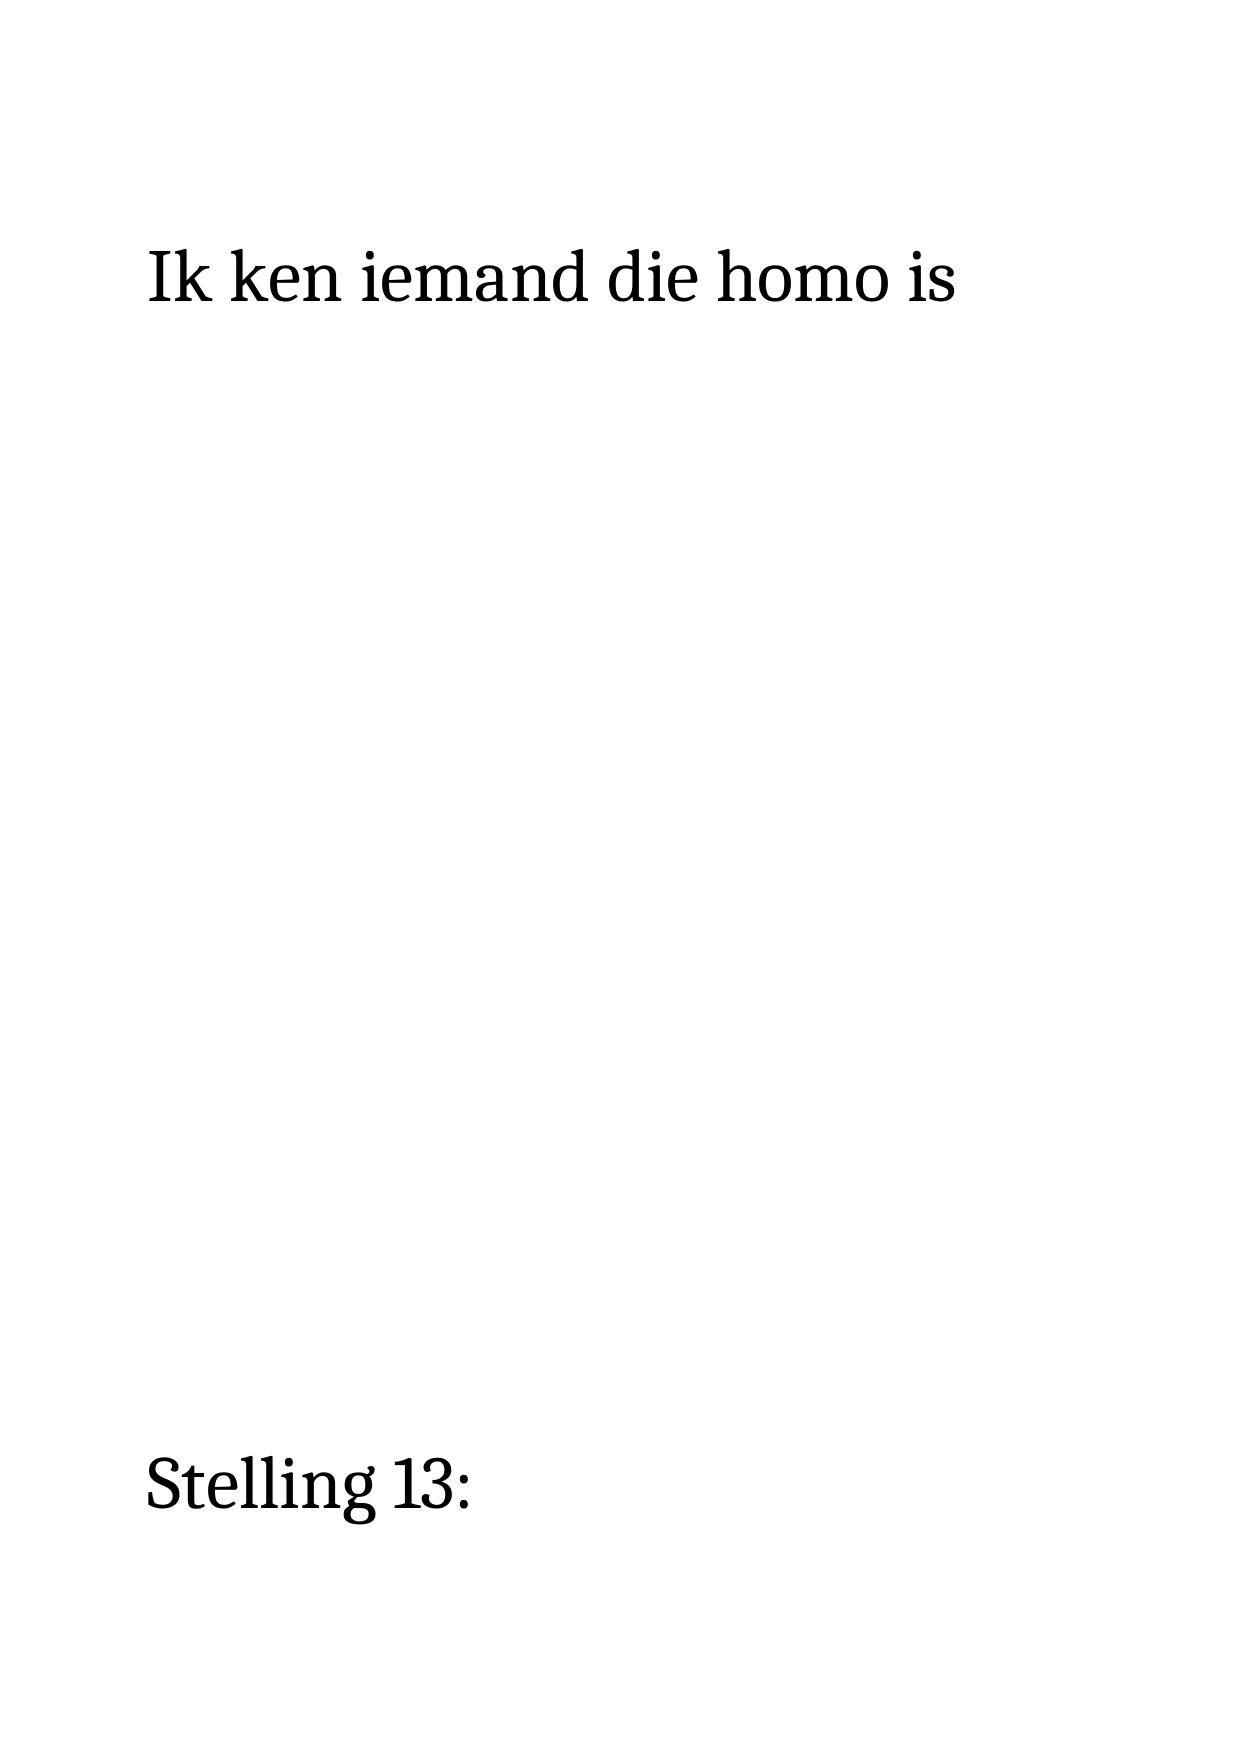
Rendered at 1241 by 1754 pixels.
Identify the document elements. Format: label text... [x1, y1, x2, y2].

text Stelling 13: [148, 1441, 1093, 1528]
text Ik ken iemand die homo is [148, 234, 1093, 320]
